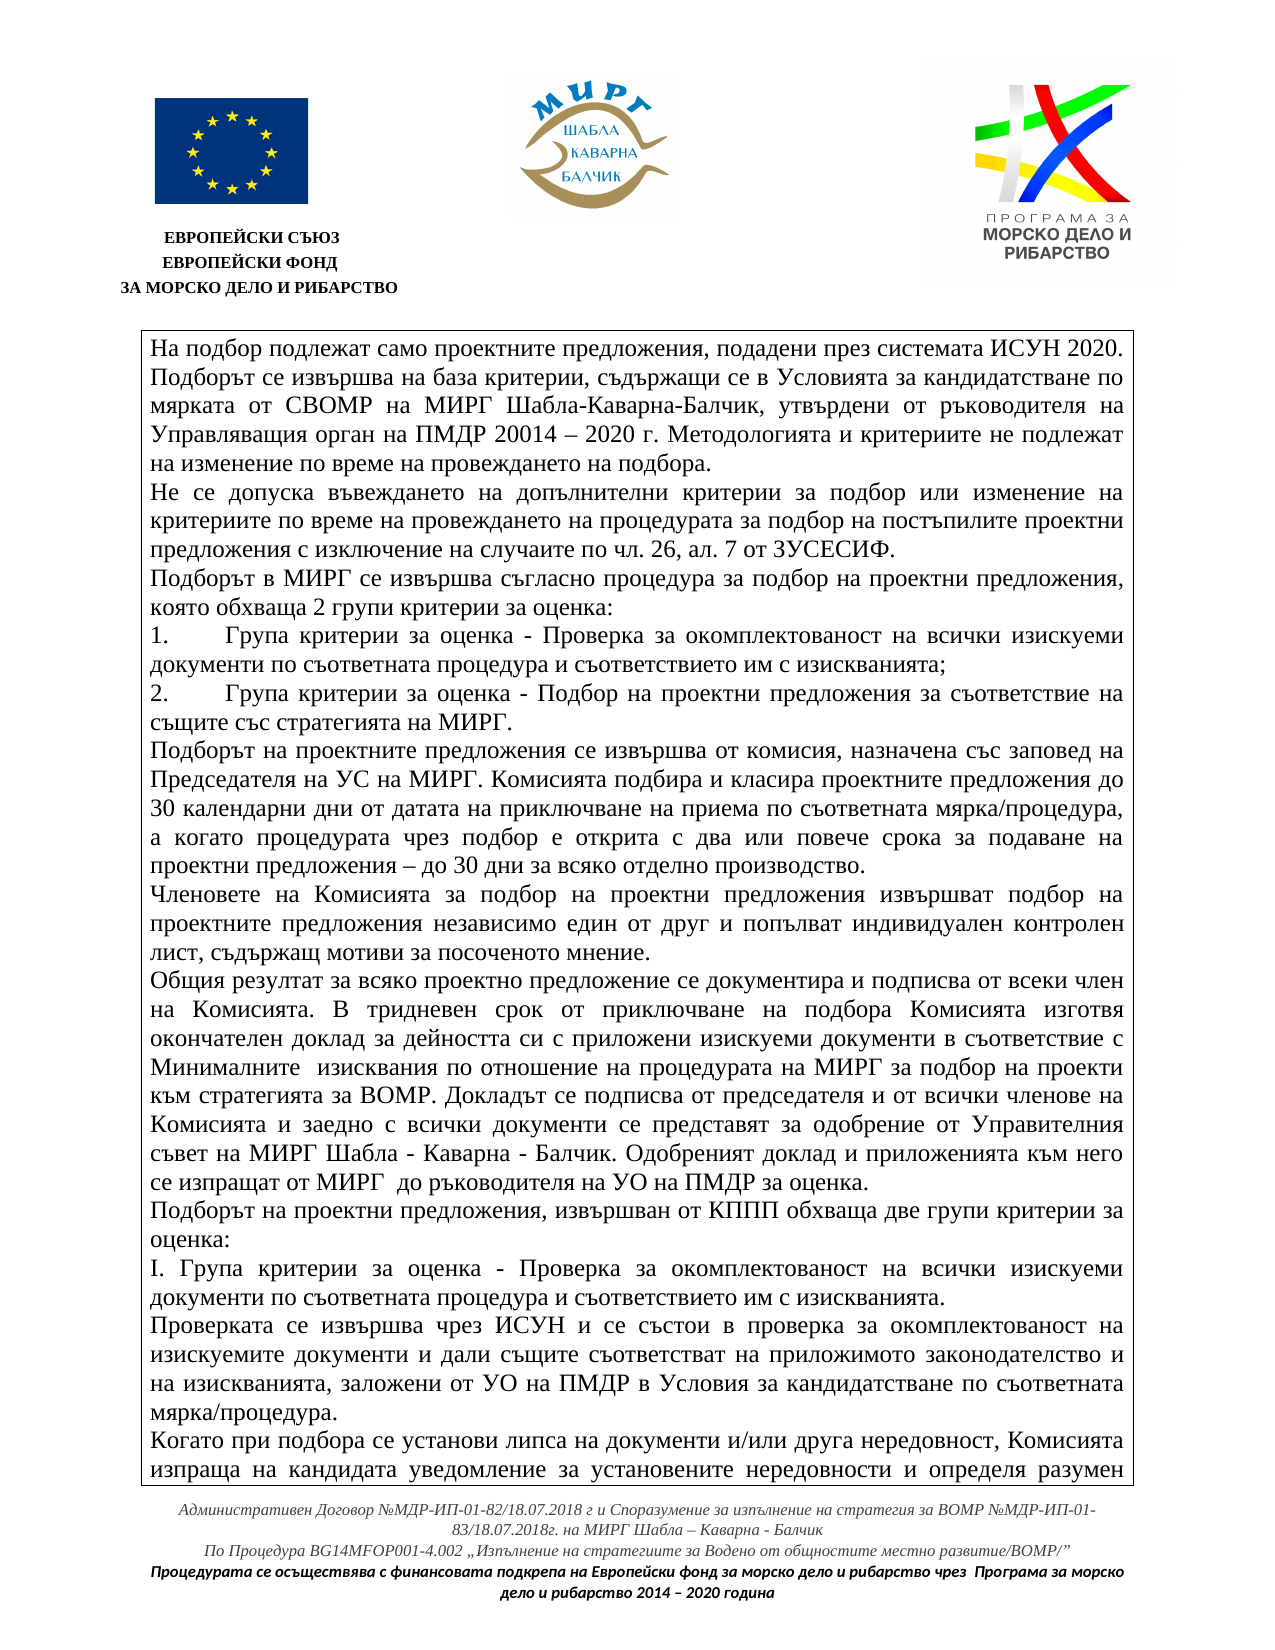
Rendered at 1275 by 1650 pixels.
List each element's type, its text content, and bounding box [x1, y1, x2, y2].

text I. Група критерии за оценка - Проверка за окомплектованост на всички изискуеми документи по съответната процедура и съответствието им с изискванията. [150, 1253, 1125, 1310]
text Подборът на проектни предложения, извършван от КППП обхваща две групи критерии за оценка: [150, 1195, 1125, 1253]
text Подборът в МИРГ се извършва съгласно процедура за подбор на проектни предложения, която обхваща 2 групи критерии за оценка: [150, 563, 1125, 620]
text На подбор подлежат само проектните предложения, подадени през системата ИСУН 2020. Подборът се извършва на база критерии, съдържащи се в Условията за кандидатстване по мярката от СВОМР на МИРГ Шабла-Каварна-Балчик, утвърдени от ръководителя на Управляващия орган на ПМДР 20014 – 2020 г. Методологията и критериите не подлежат на изменение по време на провеждането на подбора. [142, 331, 1133, 477]
text Подборът на проектните предложения се извършва от комисия, назначена със заповед на Председателя на УС на МИРГ. Комисията подбира и класира проектните предложения до 30 календарни дни от датата на приключване на приема по съответната мярка/процедура, а когато процедурата чрез подбор е открита с два или повече срока за подаване на проектни предложения – до 30 дни за всяко отделно производство. [150, 735, 1125, 879]
text 2. Група критерии за оценка - Подбор на проектни предложения за съответствие на същите със стратегията на МИРГ. [150, 678, 1125, 735]
picture [509, 73, 677, 218]
picture [920, 54, 1180, 282]
text Не се допуска въвеждането на допълнителни критерии за подбор или изменение на критериите по време на провеждането на процедурата за подбор на постъпилите проектни предложения с изключение на случаите по чл. 26, ал. 7 от ЗУСЕСИФ. [150, 477, 1125, 563]
text Членовете на Комисията за подбор на проектни предложения извършват подбор на проектните предложения независимо един от друг и попълват индивидуален контролен лист, съдържащ мотиви за посоченото мнение. [150, 879, 1125, 965]
text 1. Група критерии за оценка - Проверка за окомплектованост на всички изискуеми документи по съответната процедура и съответствието им с изискванията; [150, 620, 1125, 678]
text Общия резултат за всяко проектно предложение се документира и подписва от всеки член на Комисията. В тридневен срок от приключване на подбора Комисията изготвя окончателен доклад за дейността си с приложени изискуеми документи в съответствие с Минималните изисквания по отношение на процедурата на МИРГ за подбор на проекти към стратегията за ВОМР. Докладът се подписва от председателя и от всички членове на Комисията и заедно с всички документи се представят за одобрение от Управителния съвет на МИРГ Шабла - Каварна - Балчик. Одобреният доклад и приложенията към него се изпращат от МИРГ до ръководителя на УО на ПМДР за оценка. [150, 965, 1125, 1195]
text Проверката се извършва чрез ИСУН и се състои в проверка за окомплектованост на изискуемите документи и дали същите съответстват на приложимото законодателство и на изискванията, заложени от УО на ПМДР в Условия за кандидатстване по съответната мярка/процедура. [150, 1310, 1125, 1422]
